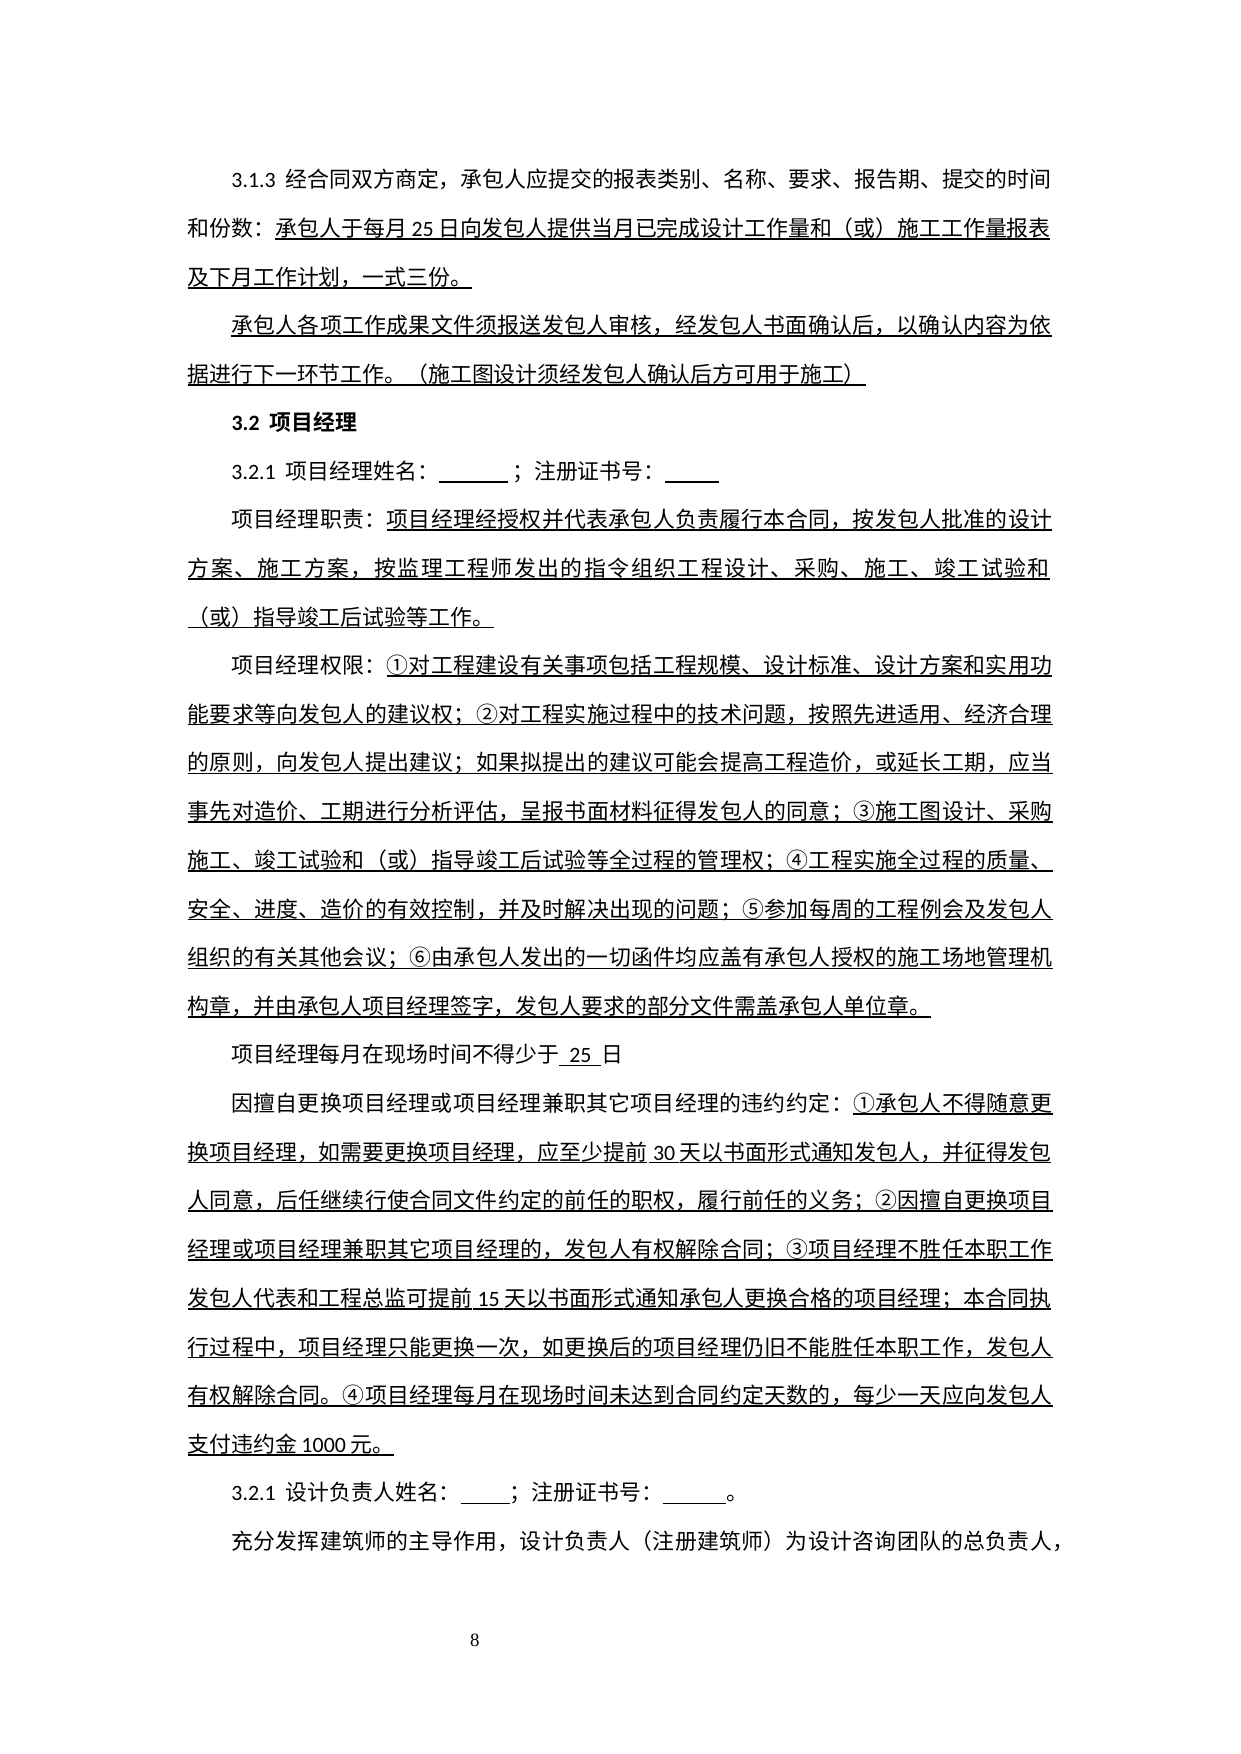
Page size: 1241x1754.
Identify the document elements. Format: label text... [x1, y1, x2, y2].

text 因擅自更换项目经理或项目经理兼职其它项目经理的违约约定：①承包人不得随意更换项目经理，如需要更换项目经理，应至少提前30天以书面形式通知发包人，并征得发包人同意，后任继续行使合同文件约定的前任的职权，履行前任的义务；②因擅自更换项目经理或项目经理兼职其它项目经理的，发包人有权解除合同；③项目经理不胜任本职工作，发包人代表和工程总监可提前15天以书面形式通知承包人更换合格的项目经理；本合同执行过程中，项目经理只能更换一次，如更换后的项目经理仍旧不能胜任本职工作，发包人有权解除合同。④项目经理每月在现场时间未达到合同约定天数的，每少一天应向发包人支付违约金1000元。 [187, 1406, 1053, 1459]
text 项目经理权限：①对工程建设有关事项包括工程规模、设计标准、设计方案和实用功能要求等向发包人的建议权；②对工程实施过程中的技术问题，按照先进适用、经济合理的原则，向发包人提出建议；如果拟提出的建议可能会提高工程造价，或延长工期，应当事先对造价、工期进行分析评估，呈报书面材料征得发包人的同意；③施工图设计、采购、施工、竣工试验和（或）指导竣工后试验等全过程的管理权；④工程实施全过程的质量、安全、进度、造价的有效控制，并及时解决出现的问题；⑤参加每周的工程例会及发包人组织的有关其他会议；⑥由承包人发出的一切函件均应盖有承包人授权的施工场地管理机构章，并由承包人项目经理签字，发包人要求的部分文件需盖承包人单位章。 [187, 969, 1053, 1021]
text 项目经理职责：项目经理经授权并代表承包人负责履行本合同，按发包人批准的设计方案、施工方案，按监理工程师发出的指令组织工程设计、采购、施工、竣工试验和（或）指导竣工后试验等工作。 [187, 502, 1053, 632]
text 项目经理权限：①对工程建设有关事项包括工程规模、设计标准、设计方案和实用功能要求等向发包人的建议权；②对工程实施过程中的技术问题，按照先进适用、经济合理的原则，向发包人提出建议；如果拟提出的建议可能会提高工程造价，或延长工期，应当事先对造价、工期进行分析评估，呈报书面材料征得发包人的同意；③施工图设计、采购、施工、竣工试验和（或）指导竣工后试验等全过程的管理权；④工程实施全过程的质量、安全、进度、造价的有效控制，并及时解决出现的问题；⑤参加每周的工程例会及发包人组织的有关其他会议；⑥由承包人发出的一切函件均应盖有承包人授权的施工场地管理机构章，并由承包人项目经理签字，发包人要求的部分文件需盖承包人单位章。 [187, 774, 1053, 821]
text 因擅自更换项目经理或项目经理兼职其它项目经理的违约约定：①承包人不得随意更换项目经理，如需要更换项目经理，应至少提前30天以书面形式通知发包人，并征得发包人同意，后任继续行使合同文件约定的前任的职权，履行前任的义务；②因擅自更换项目经理或项目经理兼职其它项目经理的，发包人有权解除合同；③项目经理不胜任本职工作，发包人代表和工程总监可提前15天以书面形式通知承包人更换合格的项目经理；本合同执行过程中，项目经理只能更换一次，如更换后的项目经理仍旧不能胜任本职工作，发包人有权解除合同。④项目经理每月在现场时间未达到合同约定天数的，每少一天应向发包人支付违约金1000元。 [187, 1085, 1053, 1210]
text 项目经理每月在现场时间不得少于 25 日 [187, 1037, 1053, 1069]
text 项目经理权限：①对工程建设有关事项包括工程规模、设计标准、设计方案和实用功能要求等向发包人的建议权；②对工程实施过程中的技术问题，按照先进适用、经济合理的原则，向发包人提出建议；如果拟提出的建议可能会提高工程造价，或延长工期，应当事先对造价、工期进行分析评估，呈报书面材料征得发包人的同意；③施工图设计、采购、施工、竣工试验和（或）指导竣工后试验等全过程的管理权；④工程实施全过程的质量、安全、进度、造价的有效控制，并及时解决出现的问题；⑤参加每周的工程例会及发包人组织的有关其他会议；⑥由承包人发出的一切函件均应盖有承包人授权的施工场地管理机构章，并由承包人项目经理签字，发包人要求的部分文件需盖承包人单位章。 [187, 725, 1053, 773]
text 3.1.3 经合同双方商定，承包人应提交的报表类别、名称、要求、报告期、提交的时间和份数：承包人于每月25日向发包人提供当月已完成设计工作量和（或）施工工作量报表及下月工作计划，一式三份。 [187, 162, 1053, 292]
text 项目经理权限：①对工程建设有关事项包括工程规模、设计标准、设计方案和实用功能要求等向发包人的建议权；②对工程实施过程中的技术问题，按照先进适用、经济合理的原则，向发包人提出建议；如果拟提出的建议可能会提高工程造价，或延长工期，应当事先对造价、工期进行分析评估，呈报书面材料征得发包人的同意；③施工图设计、采购、施工、竣工试验和（或）指导竣工后试验等全过程的管理权；④工程实施全过程的质量、安全、进度、造价的有效控制，并及时解决出现的问题；⑤参加每周的工程例会及发包人组织的有关其他会议；⑥由承包人发出的一切函件均应盖有承包人授权的施工场地管理机构章，并由承包人项目经理签字，发包人要求的部分文件需盖承包人单位章。 [187, 647, 1053, 724]
text 因擅自更换项目经理或项目经理兼职其它项目经理的违约约定：①承包人不得随意更换项目经理，如需要更换项目经理，应至少提前30天以书面形式通知发包人，并征得发包人同意，后任继续行使合同文件约定的前任的职权，履行前任的义务；②因擅自更换项目经理或项目经理兼职其它项目经理的，发包人有权解除合同；③项目经理不胜任本职工作，发包人代表和工程总监可提前15天以书面形式通知承包人更换合格的项目经理；本合同执行过程中，项目经理只能更换一次，如更换后的项目经理仍旧不能胜任本职工作，发包人有权解除合同。④项目经理每月在现场时间未达到合同约定天数的，每少一天应向发包人支付违约金1000元。 [187, 1260, 1053, 1357]
text 因擅自更换项目经理或项目经理兼职其它项目经理的违约约定：①承包人不得随意更换项目经理，如需要更换项目经理，应至少提前30天以书面形式通知发包人，并征得发包人同意，后任继续行使合同文件约定的前任的职权，履行前任的义务；②因擅自更换项目经理或项目经理兼职其它项目经理的，发包人有权解除合同；③项目经理不胜任本职工作，发包人代表和工程总监可提前15天以书面形式通知承包人更换合格的项目经理；本合同执行过程中，项目经理只能更换一次，如更换后的项目经理仍旧不能胜任本职工作，发包人有权解除合同。④项目经理每月在现场时间未达到合同约定天数的，每少一天应向发包人支付违约金1000元。 [187, 1211, 1053, 1259]
text 项目经理权限：①对工程建设有关事项包括工程规模、设计标准、设计方案和实用功能要求等向发包人的建议权；②对工程实施过程中的技术问题，按照先进适用、经济合理的原则，向发包人提出建议；如果拟提出的建议可能会提高工程造价，或延长工期，应当事先对造价、工期进行分析评估，呈报书面材料征得发包人的同意；③施工图设计、采购、施工、竣工试验和（或）指导竣工后试验等全过程的管理权；④工程实施全过程的质量、安全、进度、造价的有效控制，并及时解决出现的问题；⑤参加每周的工程例会及发包人组织的有关其他会议；⑥由承包人发出的一切函件均应盖有承包人授权的施工场地管理机构章，并由承包人项目经理签字，发包人要求的部分文件需盖承包人单位章。 [187, 822, 1053, 870]
text 3.2.1 设计负责人姓名： ；注册证书号： 。 [187, 1475, 1053, 1507]
text 因擅自更换项目经理或项目经理兼职其它项目经理的违约约定：①承包人不得随意更换项目经理，如需要更换项目经理，应至少提前30天以书面形式通知发包人，并征得发包人同意，后任继续行使合同文件约定的前任的职权，履行前任的义务；②因擅自更换项目经理或项目经理兼职其它项目经理的，发包人有权解除合同；③项目经理不胜任本职工作，发包人代表和工程总监可提前15天以书面形式通知承包人更换合格的项目经理；本合同执行过程中，项目经理只能更换一次，如更换后的项目经理仍旧不能胜任本职工作，发包人有权解除合同。④项目经理每月在现场时间未达到合同约定天数的，每少一天应向发包人支付违约金1000元。 [187, 1358, 1053, 1405]
text 3.2.1 项目经理姓名： ；注册证书号： [187, 453, 1053, 486]
text 承包人各项工作成果文件须报送发包人审核，经发包人书面确认后，以确认内容为依据进行下一环节工作。（施工图设计须经发包人确认后方可用于施工） [187, 308, 1053, 389]
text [187, 1523, 1053, 1556]
text 3.2 项目经理 [187, 405, 1053, 437]
text 项目经理权限：①对工程建设有关事项包括工程规模、设计标准、设计方案和实用功能要求等向发包人的建议权；②对工程实施过程中的技术问题，按照先进适用、经济合理的原则，向发包人提出建议；如果拟提出的建议可能会提高工程造价，或延长工期，应当事先对造价、工期进行分析评估，呈报书面材料征得发包人的同意；③施工图设计、采购、施工、竣工试验和（或）指导竣工后试验等全过程的管理权；④工程实施全过程的质量、安全、进度、造价的有效控制，并及时解决出现的问题；⑤参加每周的工程例会及发包人组织的有关其他会议；⑥由承包人发出的一切函件均应盖有承包人授权的施工场地管理机构章，并由承包人项目经理签字，发包人要求的部分文件需盖承包人单位章。 [187, 871, 1053, 919]
text 项目经理权限：①对工程建设有关事项包括工程规模、设计标准、设计方案和实用功能要求等向发包人的建议权；②对工程实施过程中的技术问题，按照先进适用、经济合理的原则，向发包人提出建议；如果拟提出的建议可能会提高工程造价，或延长工期，应当事先对造价、工期进行分析评估，呈报书面材料征得发包人的同意；③施工图设计、采购、施工、竣工试验和（或）指导竣工后试验等全过程的管理权；④工程实施全过程的质量、安全、进度、造价的有效控制，并及时解决出现的问题；⑤参加每周的工程例会及发包人组织的有关其他会议；⑥由承包人发出的一切函件均应盖有承包人授权的施工场地管理机构章，并由承包人项目经理签字，发包人要求的部分文件需盖承包人单位章。 [187, 920, 1053, 968]
